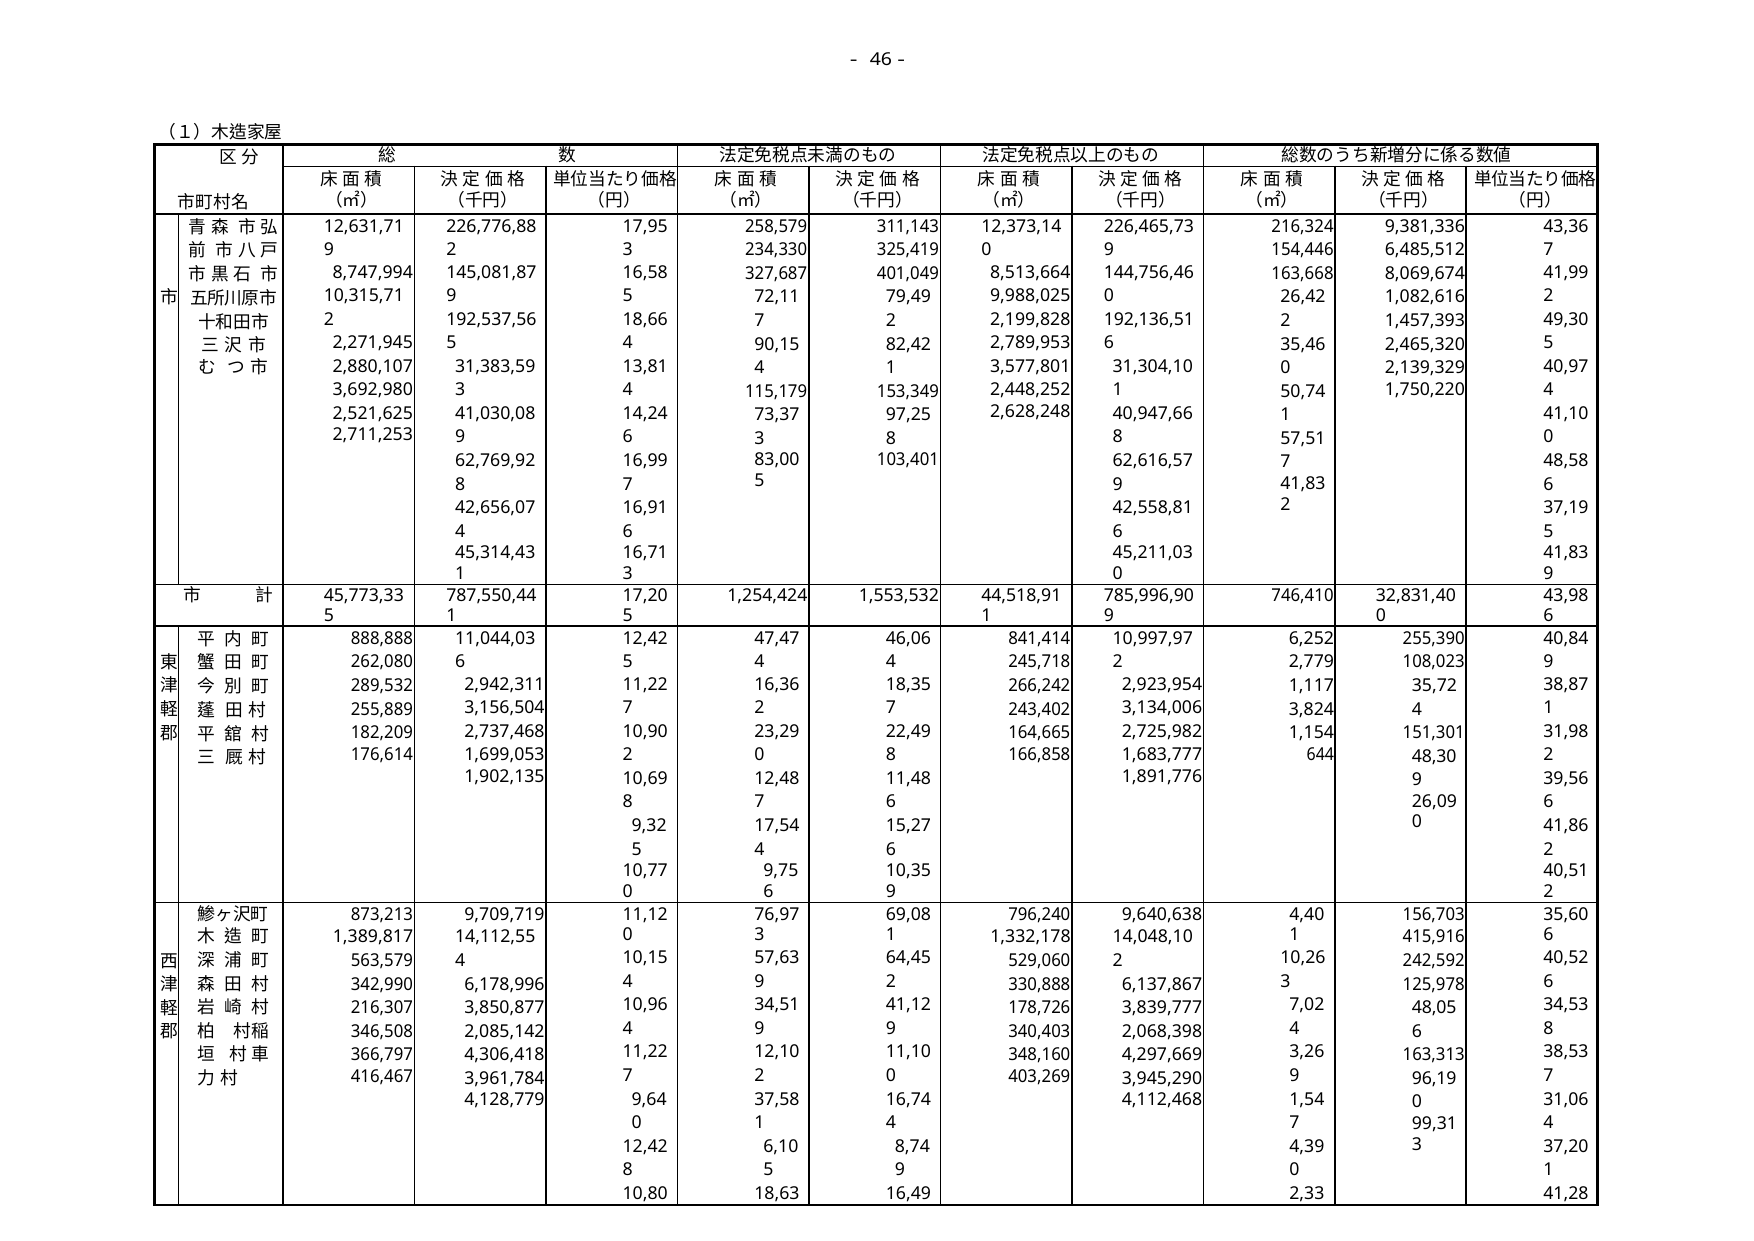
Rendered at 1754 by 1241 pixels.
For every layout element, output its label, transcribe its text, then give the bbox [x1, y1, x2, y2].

table_cell 258,579 234,330 327,687 72,117 90,154 115,179 73,373 83,005 [678, 215, 808, 584]
table_cell 10,997,972 2,923,954 3,134,006 2,725,982 1,683,777 1,891,776 [1073, 627, 1203, 902]
table_cell 888,888 262,080 289,532 255,889 182,209 176,614 [284, 627, 414, 902]
table_cell 12,373,140 8,513,664 9,988,025 2,199,828 2,789,953 3,577,801 2,448,252 2,628,248 [941, 215, 1071, 584]
text （１）木造家屋 [158, 119, 1612, 143]
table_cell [415, 903, 545, 1204]
table_cell 12,425 11,227 10,902 10,698 9,325 10,770 [547, 627, 677, 902]
table_cell 841,414 245,718 266,242 243,402 164,665 166,858 [941, 627, 1071, 902]
table_cell 東津軽郡 [156, 627, 178, 902]
table_cell 9,381,336 6,485,512 8,069,674 1,082,616 1,457,393 2,465,320 2,139,329 1,750,220 [1336, 215, 1465, 584]
table_cell 青 森 市 弘 前 市 八 戸 市 黒 石 市 五所川原市十和田市 三 沢 市 む つ 市 [179, 215, 282, 584]
table_cell 226,465,739 144,756,460 192,136,516 31,304,101 40,947,668 62,616,579 42,558,816 45,211,030 [1073, 215, 1203, 584]
text - 46 - [847, 47, 908, 71]
table_cell 決 定 価 格 （千円） [1336, 167, 1465, 213]
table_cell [1336, 903, 1465, 1204]
table_cell 市 [156, 215, 178, 584]
table_cell 市 計 [156, 585, 282, 625]
table_cell 46,064 18,357 22,498 11,486 15,276 10,359 [810, 627, 940, 902]
table_header 法定免税点以上のもの [941, 146, 1203, 166]
table_cell 床 面 積 （㎡） [284, 167, 414, 213]
table_cell 40,849 38,871 31,982 39,566 41,862 40,512 [1467, 627, 1596, 902]
table_cell 311,143 325,419 401,049 79,492 82,421 153,349 97,258 103,401 [810, 215, 940, 584]
table_cell 単位当たり価格 （円） [1467, 167, 1596, 213]
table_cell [1073, 903, 1203, 1204]
table_cell 785,996,909 [1073, 585, 1203, 625]
table_cell 226,776,882 145,081,879 192,537,565 31,383,593 41,030,089 62,769,928 42,656,074 45,314,431 [415, 215, 545, 584]
table_cell 746,410 [1204, 585, 1334, 625]
table_cell 決 定 価 格 （千円） [415, 167, 545, 213]
table_cell 17,205 [547, 585, 677, 625]
table_cell 西津軽郡 [156, 903, 178, 1204]
table_cell 216,324 154,446 163,668 26,422 35,460 50,741 57,517 41,832 [1204, 215, 1334, 584]
table_cell 45,773,335 [284, 585, 414, 625]
table_cell 決 定 価 格 （千円） [810, 167, 940, 213]
table_cell 17,953 16,585 18,664 13,814 14,246 16,997 16,916 16,713 [547, 215, 677, 584]
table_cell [547, 903, 677, 1204]
table_cell 255,390 108,023 35,724 151,301 48,309 26,090 [1336, 627, 1465, 902]
table_cell 平 内 町蟹 田 町今 別 町蓬 田 村 平 舘 村三 厩 村 [179, 627, 282, 902]
table_cell 床 面 積 （㎡） [941, 167, 1071, 213]
table_cell 1,553,532 [810, 585, 940, 625]
table_cell 床 面 積 （㎡） [678, 167, 808, 213]
table_cell 決 定 価 格 （千円） [1073, 167, 1203, 213]
table_cell 43,986 [1467, 585, 1596, 625]
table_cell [179, 903, 282, 1204]
table_cell 32,831,400 [1336, 585, 1465, 625]
table_header 総 数 [284, 146, 677, 166]
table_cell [1204, 903, 1334, 1204]
table_cell 787,550,441 [415, 585, 545, 625]
table_header 法定免税点未満のもの [678, 146, 940, 166]
table_cell 43,367 41,992 49,305 40,974 41,100 48,586 37,195 41,839 [1467, 215, 1596, 584]
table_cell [284, 903, 414, 1204]
table_cell 単位当たり価格 （円） [547, 167, 677, 213]
table_cell 床 面 積 （㎡） [1204, 167, 1334, 213]
table_header 総数のうち新増分に係る数値 [1204, 146, 1596, 166]
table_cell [810, 903, 940, 1204]
table_cell 12,631,719 8,747,994 10,315,712 2,271,945 2,880,107 3,692,980 2,521,625 2,711,253 [284, 215, 414, 584]
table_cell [1467, 903, 1596, 1204]
table_cell 11,044,036 2,942,311 3,156,504 2,737,468 1,699,053 1,902,135 [415, 627, 545, 902]
table_cell 44,518,911 [941, 585, 1071, 625]
table_cell 6,252 2,779 1,117 3,824 1,154 644 [1204, 627, 1334, 902]
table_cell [941, 903, 1071, 1204]
table_cell 47,474 16,362 23,290 12,487 17,544 9,756 [678, 627, 808, 902]
table_cell 1,254,424 [678, 585, 808, 625]
table_header 区 分 市町村名 [156, 146, 282, 213]
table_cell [678, 903, 808, 1204]
